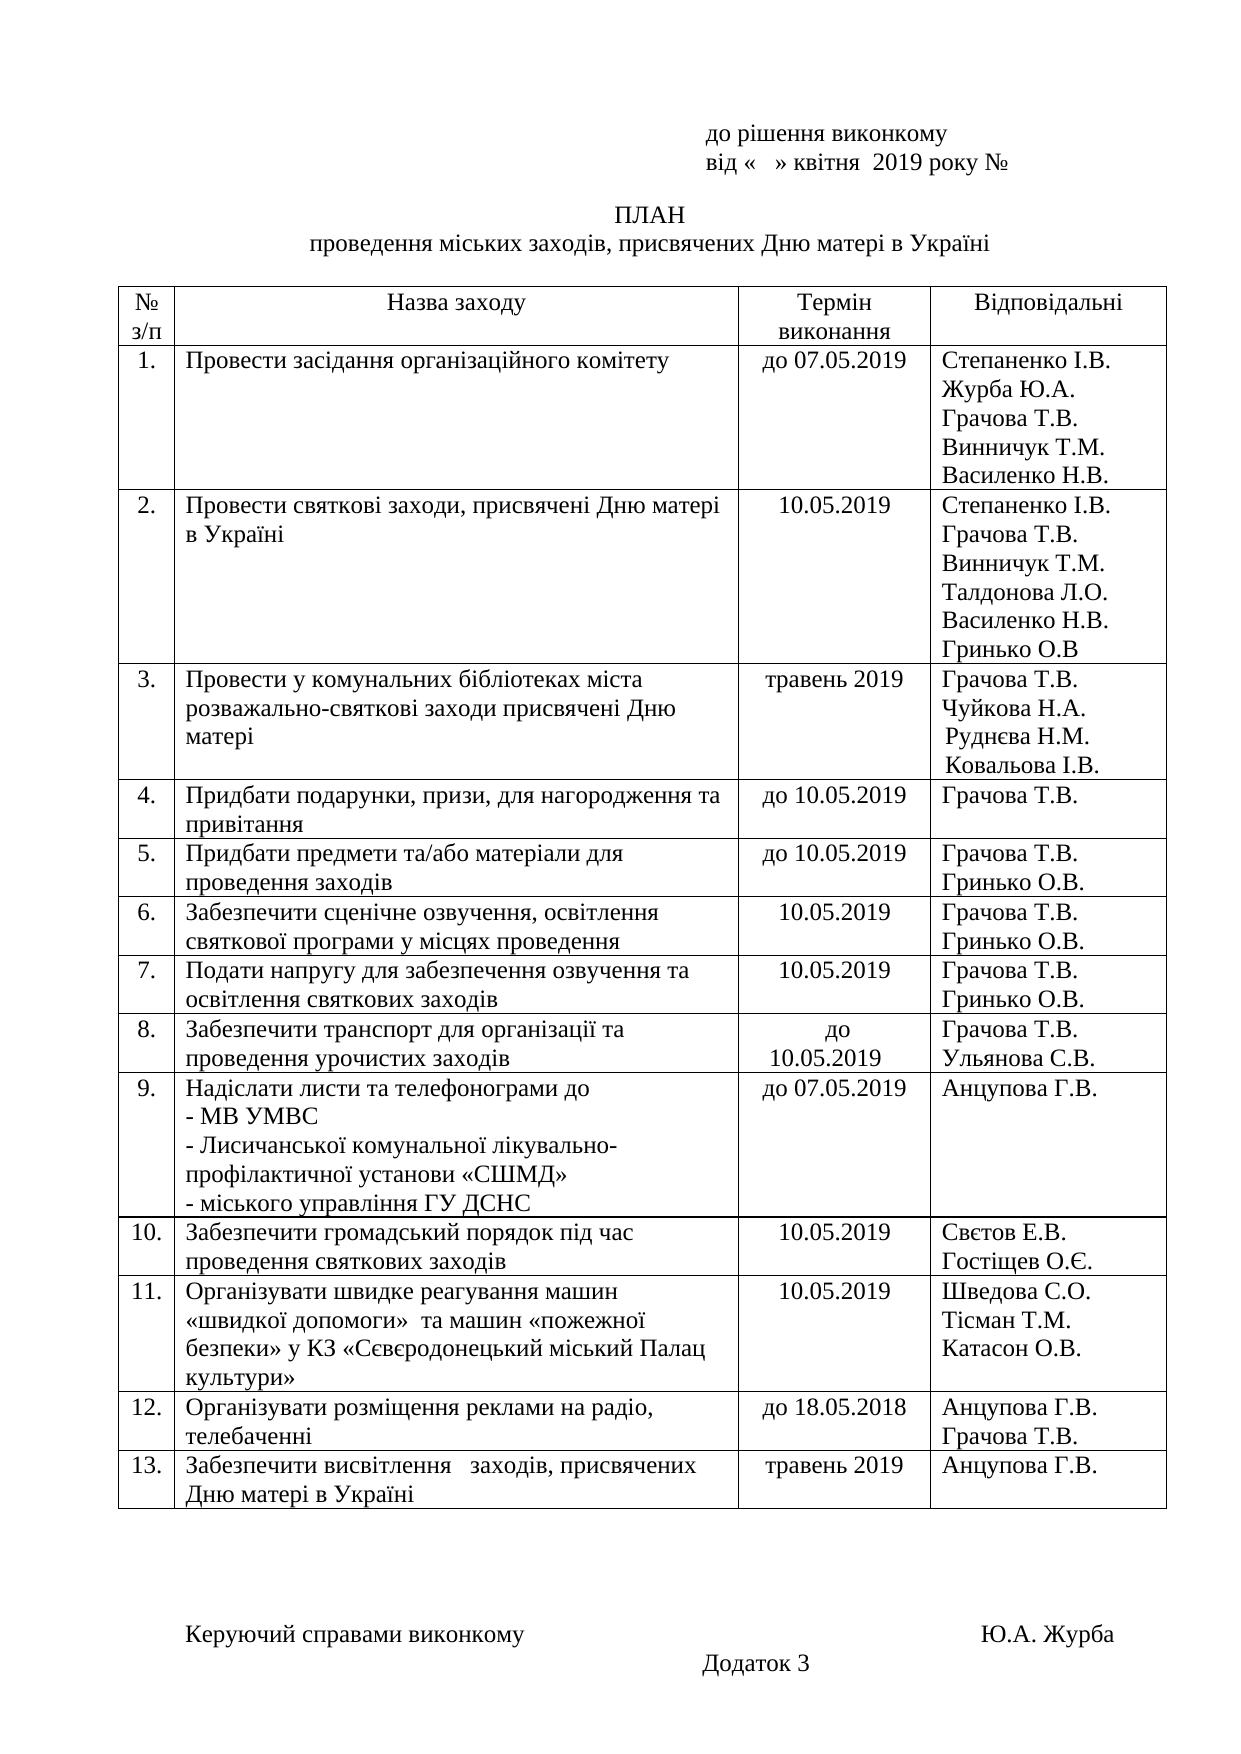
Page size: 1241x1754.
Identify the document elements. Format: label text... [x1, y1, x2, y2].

table_cell Забезпечити сценічне озвучення, освітлення святкової програми у місцях проведення [175, 897, 738, 954]
table_header № з/п [119, 287, 174, 344]
table_cell 9. [119, 1073, 174, 1216]
table_cell Грачова Т.В. [931, 780, 1166, 837]
table_cell Придбати предмети та/або матеріали для проведення заходів [175, 839, 738, 896]
table_cell Анцупова Г.В. Грачова Т.В. [931, 1392, 1166, 1449]
table_cell Організувати розміщення реклами на радіо, телебаченні [175, 1392, 738, 1449]
table_cell Забезпечити висвітлення заходів, присвячених Дню матері в Україні [175, 1451, 738, 1508]
text проведення міських заходів, присвячених Дню матері в Україні [118, 228, 1181, 257]
table_cell Провести у комунальних бібліотеках міста розважально-святкові заходи присвячені Дню матері [175, 664, 738, 779]
table_cell до 07.05.2019 [739, 346, 930, 489]
text Додаток 3 [118, 1648, 1181, 1677]
text ПЛАН [118, 200, 1181, 228]
table_cell Провести святкові заходи, присвячені Дню матері в Україні [175, 490, 738, 663]
table_cell травень 2019 [739, 664, 930, 779]
text до рішення виконкому [118, 118, 1181, 147]
table_cell до 18.05.2018 [739, 1392, 930, 1449]
table_cell Свєтов Е.В. Гостіщев О.Є. [931, 1218, 1166, 1275]
table_header Назва заходу [175, 287, 738, 344]
table_cell 3. [119, 664, 174, 779]
table_cell Степаненко І.В. Грачова Т.В. Винничук Т.М. Талдонова Л.О. Василенко Н.В. Гринько О.В [931, 490, 1166, 663]
table_cell травень 2019 [739, 1451, 930, 1508]
table_cell Забезпечити громадський порядок під час проведення святкових заходів [175, 1218, 738, 1275]
text від « » квітня 2019 року № [118, 147, 1181, 176]
table_cell Грачова Т.В. Ульянова С.В. [931, 1014, 1166, 1072]
table_cell 10.05.2019 [739, 1218, 930, 1275]
table_cell до 10.05.2019 [739, 780, 930, 837]
table_cell 5. [119, 839, 174, 896]
table_cell Надіслати листи та телефонограми до - МВ УМВС - Лисичанської комунальної лікувально-профілактичної установи «СШМД» - міського управління ГУ ДСНС [175, 1073, 738, 1216]
table_cell 10.05.2019 [739, 956, 930, 1013]
table_cell Забезпечити транспорт для організації та проведення урочистих заходів [175, 1014, 738, 1072]
text Керуючий справами виконкому Ю.А. Журба [118, 1619, 1181, 1648]
table_cell 11. [119, 1276, 174, 1391]
table_cell Грачова Т.В. Чуйкова Н.А. Руднєва Н.М. Ковальова І.В. [931, 664, 1166, 779]
table_cell 4. [119, 780, 174, 837]
table_cell 12. [119, 1392, 174, 1449]
table_cell Грачова Т.В. Гринько О.В. [931, 897, 1166, 954]
table_cell 7. [119, 956, 174, 1013]
table_cell Шведова С.О. Тісман Т.М. Катасон О.В. [931, 1276, 1166, 1391]
table_cell Провести засідання організаційного комітету [175, 346, 738, 489]
table_cell до 10.05.2019 [739, 839, 930, 896]
table_cell Подати напругу для забезпечення озвучення та освітлення святкових заходів [175, 956, 738, 1013]
table_cell Анцупова Г.В. [931, 1451, 1166, 1508]
table_cell 10.05.2019 [739, 490, 930, 663]
table_cell 10.05.2019 [739, 1276, 930, 1391]
table_cell Грачова Т.В. Гринько О.В. [931, 956, 1166, 1013]
table_cell 6. [119, 897, 174, 954]
table_cell 10. [119, 1218, 174, 1275]
table_cell Організувати швидке реагування машин «швидкої допомоги» та машин «пожежної безпеки» у КЗ «Сєвєродонецький міський Палац культури» [175, 1276, 738, 1391]
table_cell Грачова Т.В. Гринько О.В. [931, 839, 1166, 896]
table_cell 2. [119, 490, 174, 663]
table_cell 8. [119, 1014, 174, 1072]
table_cell Анцупова Г.В. [931, 1073, 1166, 1216]
table_cell 10.05.2019 [739, 897, 930, 954]
table_cell 1. [119, 346, 174, 489]
table_cell Придбати подарунки, призи, для нагородження та привітання [175, 780, 738, 837]
table_cell до 10.05.2019 [739, 1014, 930, 1072]
table_header Відповідальні [931, 287, 1166, 344]
table_cell до 07.05.2019 [739, 1073, 930, 1216]
table_header Термін виконання [739, 287, 930, 344]
table_cell 13. [119, 1451, 174, 1508]
table_cell Степаненко І.В. Журба Ю.А. Грачова Т.В. Винничук Т.М. Василенко Н.В. [931, 346, 1166, 489]
